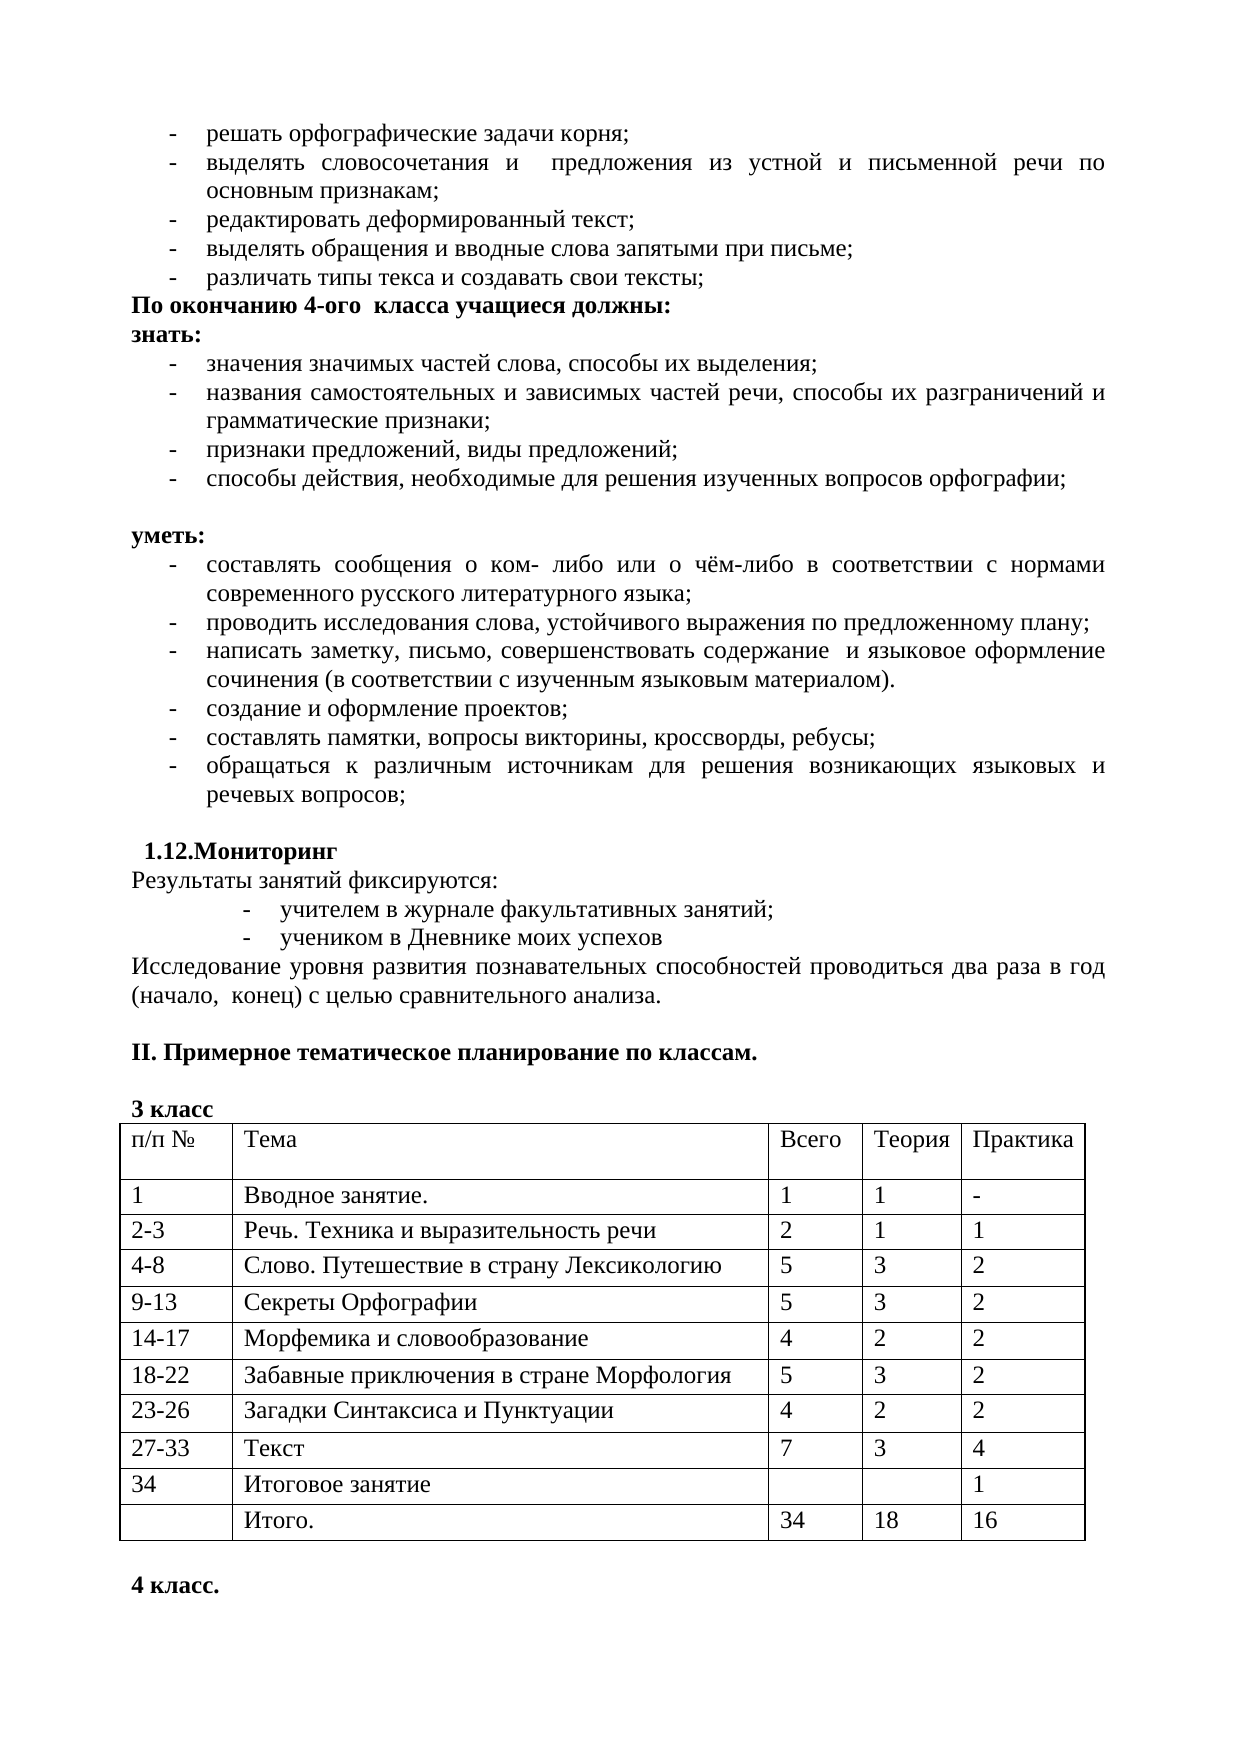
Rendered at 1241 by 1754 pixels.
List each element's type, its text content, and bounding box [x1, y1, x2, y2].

table_cell 2 [863, 1323, 961, 1359]
table_cell 2-3 [121, 1215, 232, 1249]
table_cell Загадки Синтаксиса и Пунктуации [233, 1395, 768, 1432]
table_cell 2 [962, 1287, 1084, 1322]
table_cell 23-26 [121, 1395, 232, 1432]
table_cell 27-33 [121, 1433, 232, 1468]
list составлять памятки, вопросы викторины, кроссворды, ребусы; [169, 722, 1106, 751]
table_cell 1 [769, 1180, 862, 1214]
table_cell [863, 1469, 961, 1504]
list выделять обращения и вводные слова запятыми при письме; [169, 233, 1106, 262]
table_header Теория [863, 1124, 961, 1179]
table_cell 3 [863, 1360, 961, 1394]
table_cell 5 [769, 1250, 862, 1286]
text уметь: [131, 521, 1106, 549]
list создание и оформление проектов; [169, 693, 1106, 722]
list учителем в журнале факультативных занятий; [242, 894, 1106, 922]
table_cell 4 [962, 1433, 1084, 1468]
table_cell 1 [863, 1215, 961, 1249]
text 1.12.Мониторинг [131, 836, 1106, 865]
table_cell 34 [121, 1469, 232, 1504]
table_cell Итоговое занятие [233, 1469, 768, 1504]
table_header п/п № [121, 1124, 232, 1179]
table_cell [121, 1505, 232, 1540]
table_cell 2 [962, 1323, 1084, 1359]
list различать типы текса и создавать свои тексты; [169, 262, 1106, 291]
table_cell 5 [769, 1360, 862, 1394]
table_cell 4 [769, 1395, 862, 1432]
table_cell 1 [962, 1469, 1084, 1504]
text Исследование уровня развития познавательных способностей проводиться два раза в год (начало, конец) с целью сравнительного анализа. [131, 951, 1106, 1009]
table_cell Секреты Орфографии [233, 1287, 768, 1322]
table_header Практика [962, 1124, 1084, 1179]
list обращаться к различным источникам для решения возникающих языковых и речевых вопросов; [169, 751, 1106, 808]
table_cell 3 [863, 1433, 961, 1468]
table_cell 2 [962, 1395, 1084, 1432]
list способы действия, необходимые для решения изученных вопросов орфографии; [169, 463, 1106, 492]
list значения значимых частей слова, способы их выделения; [169, 348, 1106, 377]
list решать орфографические задачи корня; [169, 118, 1106, 147]
table_cell 1 [962, 1215, 1084, 1249]
table_cell 16 [962, 1505, 1084, 1540]
list названия самостоятельных и зависимых частей речи, способы их разграничений и грамматические признаки; [169, 377, 1106, 434]
table_cell Вводное занятие. [233, 1180, 768, 1214]
table_cell 3 [863, 1287, 961, 1322]
table_cell 2 [962, 1360, 1084, 1394]
table_cell 2 [769, 1215, 862, 1249]
table_cell 4-8 [121, 1250, 232, 1286]
table_cell 4 [769, 1323, 862, 1359]
table_cell 1 [863, 1180, 961, 1214]
table_header Всего [769, 1124, 862, 1179]
table_cell 2 [863, 1395, 961, 1432]
table_cell 7 [769, 1433, 862, 1468]
text II. Примерное тематическое планирование по классам. [131, 1037, 1106, 1065]
text По окончанию 4-ого класса учащиеся должны: [131, 291, 1106, 319]
table_cell Морфемика и словообразование [233, 1323, 768, 1359]
table_cell 5 [769, 1287, 862, 1322]
list написать заметку, письмо, совершенствовать содержание и языковое оформление сочинения (в соответствии с изученным языковым материалом). [169, 636, 1106, 693]
list проводить исследования слова, устойчивого выражения по предложенному плану; [169, 607, 1106, 636]
table_cell 3 [863, 1250, 961, 1286]
table_cell 2 [962, 1250, 1084, 1286]
table_cell 18 [863, 1505, 961, 1540]
table_cell 9-13 [121, 1287, 232, 1322]
table_cell Текст [233, 1433, 768, 1468]
list признаки предложений, виды предложений; [169, 434, 1106, 463]
table_cell 34 [769, 1505, 862, 1540]
list редактировать деформированный текст; [169, 204, 1106, 233]
text Результаты занятий фиксируются: [131, 865, 1106, 894]
table_cell Итого. [233, 1505, 768, 1540]
table_cell 1 [121, 1180, 232, 1214]
table_cell 14-17 [121, 1323, 232, 1359]
table_cell Речь. Техника и выразительность речи [233, 1215, 768, 1249]
table_cell 18-22 [121, 1360, 232, 1394]
list выделять словосочетания и предложения из устной и письменной речи по основным признакам; [169, 147, 1106, 204]
table_header Тема [233, 1124, 768, 1179]
table_cell Слово. Путешествие в страну Лексикологию [233, 1250, 768, 1286]
table_cell - [962, 1180, 1084, 1214]
text 3 класс [131, 1094, 1106, 1123]
table_cell [769, 1469, 862, 1504]
text знать: [131, 319, 1106, 348]
list составлять сообщения о ком- либо или о чём-либо в соответствии с нормами современного русского литературного языка; [169, 549, 1106, 607]
table_cell Забавные приключения в стране Морфология [233, 1360, 768, 1394]
text 4 класс. [131, 1570, 1106, 1599]
list учеником в Дневнике моих успехов [242, 922, 1106, 951]
